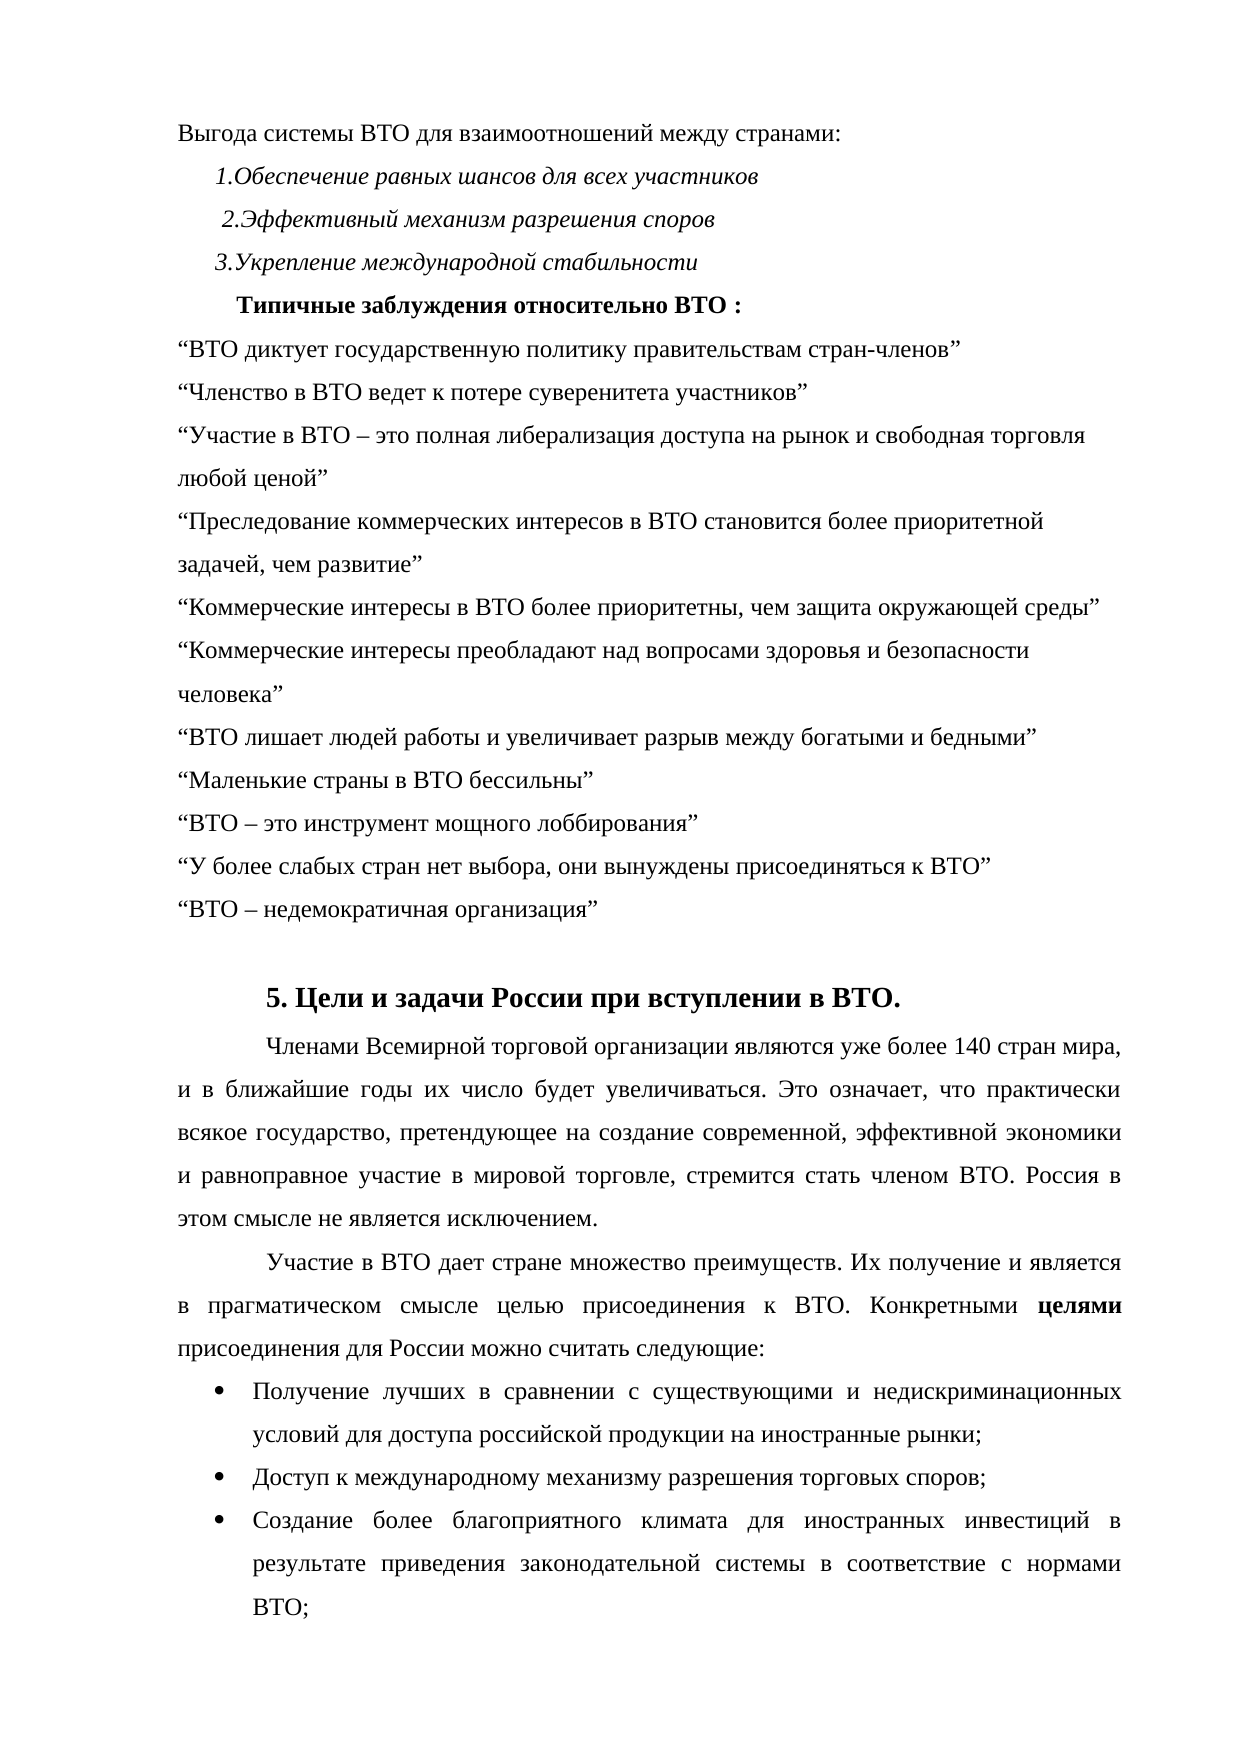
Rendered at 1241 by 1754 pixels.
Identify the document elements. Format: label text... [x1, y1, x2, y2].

text “ВТО – это инструмент мощного лоббирования” [177, 808, 1122, 837]
text 2.Эффективный механизм разрешения споров [177, 204, 1085, 233]
list Создание более благоприятного климата для иностранных инвестиций в результате приведения законодательной системы в соответствие с нормами ВТО; [215, 1505, 1122, 1620]
text “Участие в ВТО – это полная либерализация доступа на рынок и свободная торговля любой ценой” [177, 420, 1122, 492]
text 5. Цели и задачи России при вступлении в ВТО. [177, 981, 1122, 1014]
text Выгода системы ВТО для взаимоотношений между странами: [177, 118, 1085, 147]
text Типичные заблуждения относительно ВТО : [177, 291, 1122, 319]
text Членами Всемирной торговой организации являются уже более 140 стран мира, и в ближайшие годы их число будет увеличиваться. Это означает, что практически всякое государство, претендующее на создание современной, эффективной экономики и равноправное участие в мировой торговле, стремится стать членом ВТО. Россия в этом смысле не является исключением. [177, 1031, 1122, 1232]
text “Преследование коммерческих интересов в ВТО становится более приоритетной задачей, чем развитие” [177, 506, 1122, 578]
text Участие в ВТО дает стране множество преимуществ. Их получение и является в прагматическом смысле целью присоединения к ВТО. Конкретными целями присоединения для России можно считать следующие: [177, 1247, 1122, 1362]
list Доступ к международному механизму разрешения торговых споров; [215, 1462, 1122, 1491]
text “Коммерческие интересы в ВТО более приоритетны, чем защита окружающей среды” [177, 592, 1122, 621]
text 1.Обеспечение равных шансов для всех участников [215, 161, 1085, 190]
text “Членство в ВТО ведет к потере суверенитета участников” [177, 377, 1122, 406]
text “Коммерческие интересы преобладают над вопросами здоровья и безопасности человека” [177, 636, 1122, 707]
text “ВТО лишает людей работы и увеличивает разрыв между богатыми и бедными” [177, 722, 1122, 751]
text “ВТО – недемократичная организация” [177, 894, 1122, 923]
text “У более слабых стран нет выбора, они вынуждены присоединяться к ВТО” [177, 851, 1122, 880]
text “ВТО диктует государственную политику правительствам стран-членов” [177, 334, 1122, 362]
text 3.Укрепление международной стабильности [215, 247, 1085, 276]
list Получение лучших в сравнении с существующими и недискриминационных условий для доступа российской продукции на иностранные рынки; [215, 1376, 1122, 1448]
text “Маленькие страны в ВТО бессильны” [177, 765, 1122, 794]
